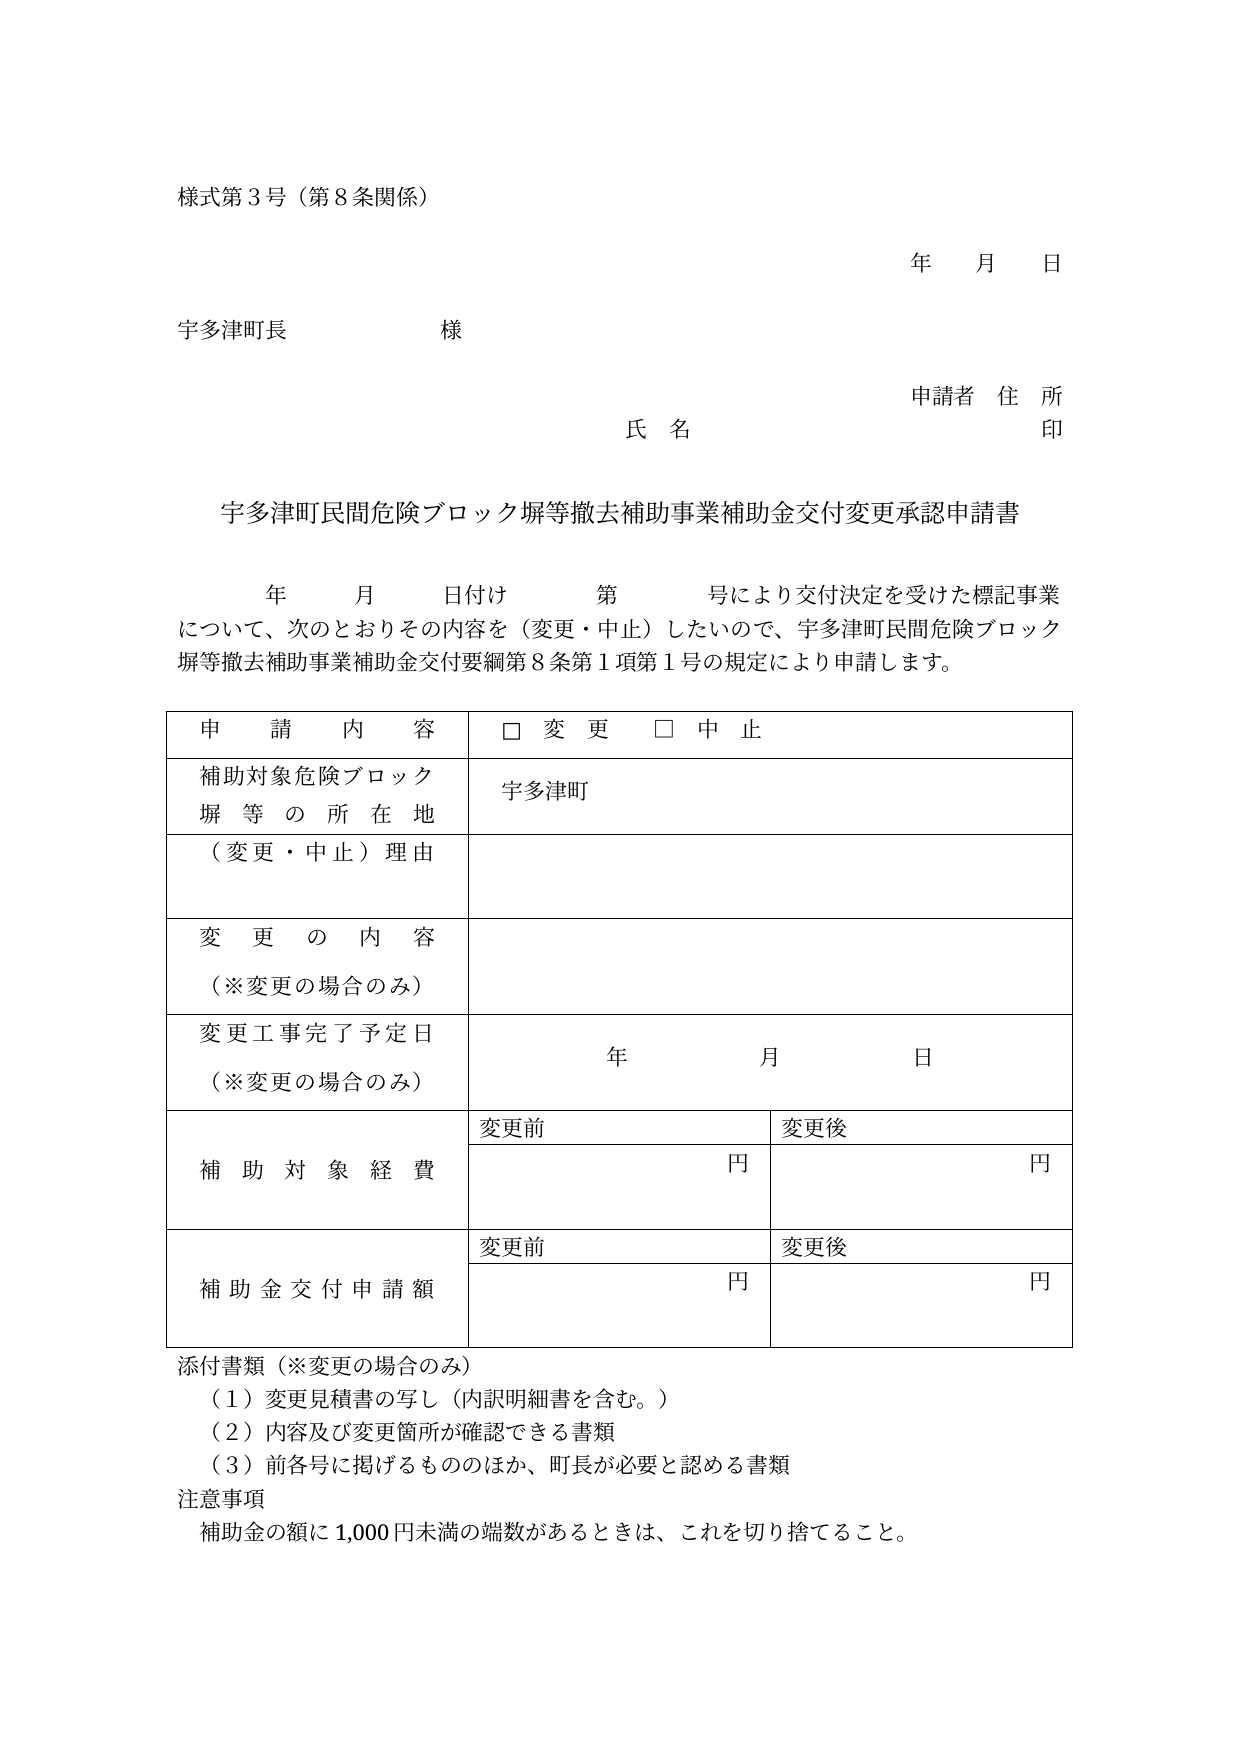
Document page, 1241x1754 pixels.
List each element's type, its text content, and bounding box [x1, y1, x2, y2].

text 注意事項 [177, 1481, 1063, 1514]
table_cell 宇多津町 [469, 759, 1072, 834]
table_cell 変更前 [469, 1111, 770, 1144]
table_cell 変更の内容 （※変更の場合のみ） [167, 919, 468, 1014]
table_header □ 変 更 □ 中 止 [469, 712, 1072, 758]
table_cell 円 [771, 1264, 1072, 1347]
table_cell 円 [469, 1145, 770, 1228]
table_cell 変更前 [469, 1230, 770, 1263]
text （１）変更見積書の写し（内訳明細書を含む。） [177, 1381, 1063, 1415]
text （２）内容及び変更箇所が確認できる書類 [177, 1415, 1063, 1448]
text 補助金の額に1,000円未満の端数があるときは、これを切り捨てること。 [177, 1514, 1063, 1548]
table_cell 補助対象経費 [167, 1111, 468, 1228]
text 添付書類（※変更の場合のみ） [177, 1348, 1063, 1381]
table_cell 変更工事完了予定日 （※変更の場合のみ） [167, 1015, 468, 1110]
text 年 月 日 [177, 246, 1063, 279]
table_header 申請内容 [167, 712, 468, 758]
text 宇多津町長 様 [177, 312, 1063, 345]
table_cell 年 月 日 [469, 1015, 1072, 1110]
text 宇多津町民間危険ブロック塀等撤去補助事業補助金交付変更承認申請書 [177, 478, 1063, 545]
table_cell [469, 919, 1072, 1014]
text 氏 名 印 [177, 412, 1063, 445]
table_cell 円 [469, 1264, 770, 1347]
table_cell 補助金交付申請額 [167, 1230, 468, 1347]
text 申請者 住 所 [177, 378, 1063, 412]
table_cell 補助対象危険ブロック塀等の所在地 [167, 759, 468, 834]
table_cell [469, 835, 1072, 918]
table_cell 変更後 [771, 1111, 1072, 1144]
text （３）前各号に掲げるもののほか、町長が必要と認める書類 [177, 1448, 1063, 1481]
table_cell （変更・中止）理由 [167, 835, 468, 918]
text 年 月 日付け 第 号により交付決定を受けた標記事業について、次のとおりその内容を（変更・中止）したいので、宇多津町民間危険ブロック塀等撤去補助事業補助金交付要綱第８条第１項第１号の規定により申請します。 [177, 578, 1063, 678]
table_cell 変更後 [771, 1230, 1072, 1263]
table_cell 円 [771, 1145, 1072, 1228]
text 様式第３号（第８条関係） [177, 179, 1063, 212]
